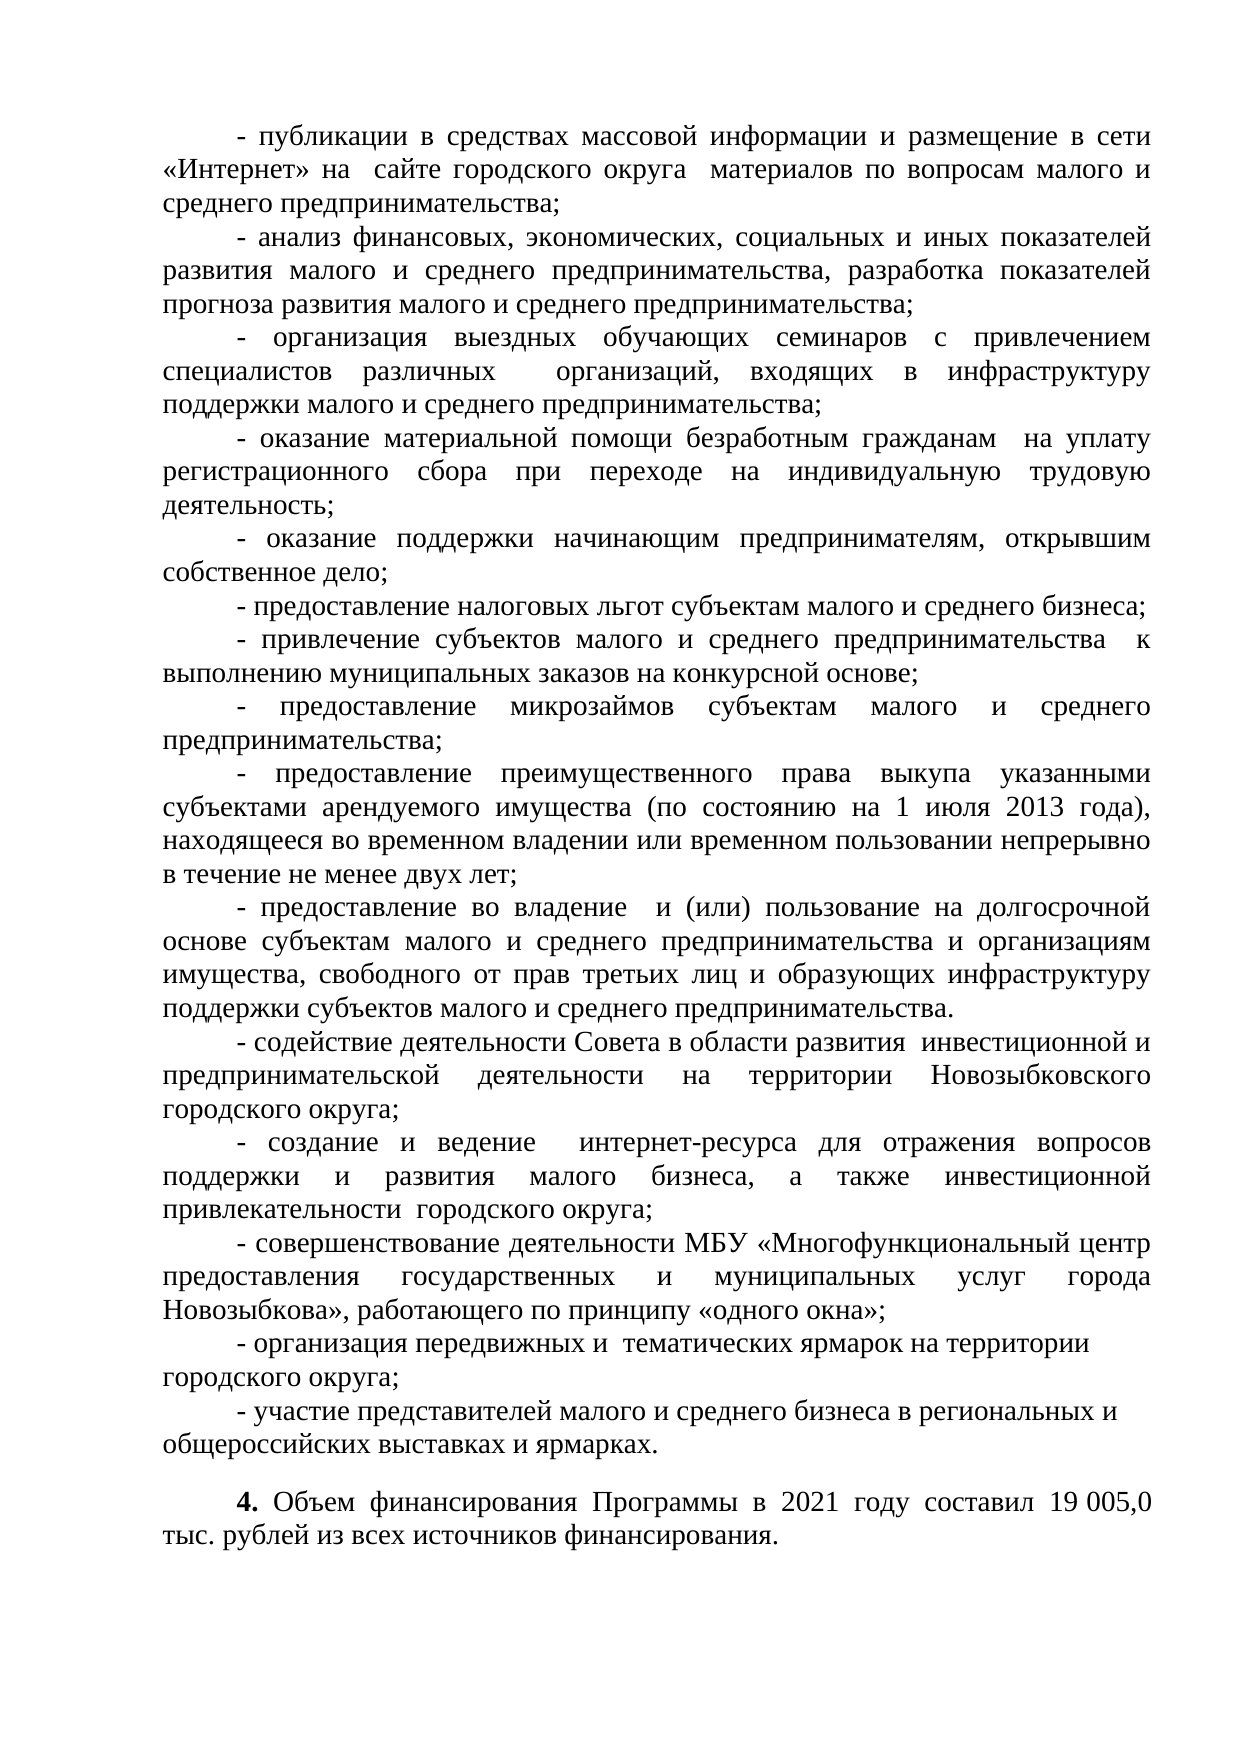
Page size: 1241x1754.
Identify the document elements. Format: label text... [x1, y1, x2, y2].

text 4. Объем финансирования Программы в 2021 году составил 19 005,0 тыс. рублей из всех источников финансирования. [162, 1484, 1152, 1551]
text - организация выездных обучающих семинаров с привлечением специалистов различных организаций, входящих в инфраструктуру поддержки малого и среднего предпринимательства; [162, 319, 1152, 420]
text - оказание материальной помощи безработным гражданам на уплату регистрационного сбора при переходе на индивидуальную трудовую деятельность; [162, 420, 1152, 521]
text - создание и ведение интернет-ресурса для отражения вопросов поддержки и развития малого бизнеса, а также инвестиционной привлекательности городского округа; [162, 1124, 1152, 1225]
text - оказание поддержки начинающим предпринимателям, открывшим собственное дело; [162, 521, 1152, 588]
text - содействие деятельности Совета в области развития инвестиционной и предпринимательской деятельности на территории Новозыбковского городского округа; [162, 1024, 1152, 1124]
text - участие представителей малого и среднего бизнеса в региональных и общероссийских выставках и ярмарках. [162, 1393, 1152, 1460]
text - совершенствование деятельности МБУ «Многофункциональный центр предоставления государственных и муниципальных услуг города Новозыбкова», работающего по принципу «одного окна»; [162, 1225, 1152, 1326]
text - предоставление микрозаймов субъектам малого и среднего предпринимательства; [162, 688, 1152, 755]
text - организация передвижных и тематических ярмарок на территории городского округа; [162, 1326, 1152, 1393]
text - публикации в средствах массовой информации и размещение в сети «Интернет» на сайте городского округа материалов по вопросам малого и среднего предпринимательства; [162, 118, 1152, 219]
text - привлечение субъектов малого и среднего предпринимательства к выполнению муниципальных заказов на конкурсной основе; [162, 621, 1152, 688]
text - предоставление налоговых льгот субъектам малого и среднего бизнеса; [162, 588, 1152, 621]
text - анализ финансовых, экономических, социальных и иных показателей развития малого и среднего предпринимательства, разработка показателей прогноза развития малого и среднего предпринимательства; [162, 219, 1152, 319]
text - предоставление во владение и (или) пользование на долгосрочной основе субъектам малого и среднего предпринимательства и организациям имущества, свободного от прав третьих лиц и образующих инфраструктуру поддержки субъектов малого и среднего предпринимательства. [162, 889, 1152, 1024]
text - предоставление преимущественного права выкупа указанными субъектами арендуемого имущества (по состоянию на 1 июля 2013 года), находящееся во временном владении или временном пользовании непрерывно в течение не менее двух лет; [162, 755, 1152, 889]
